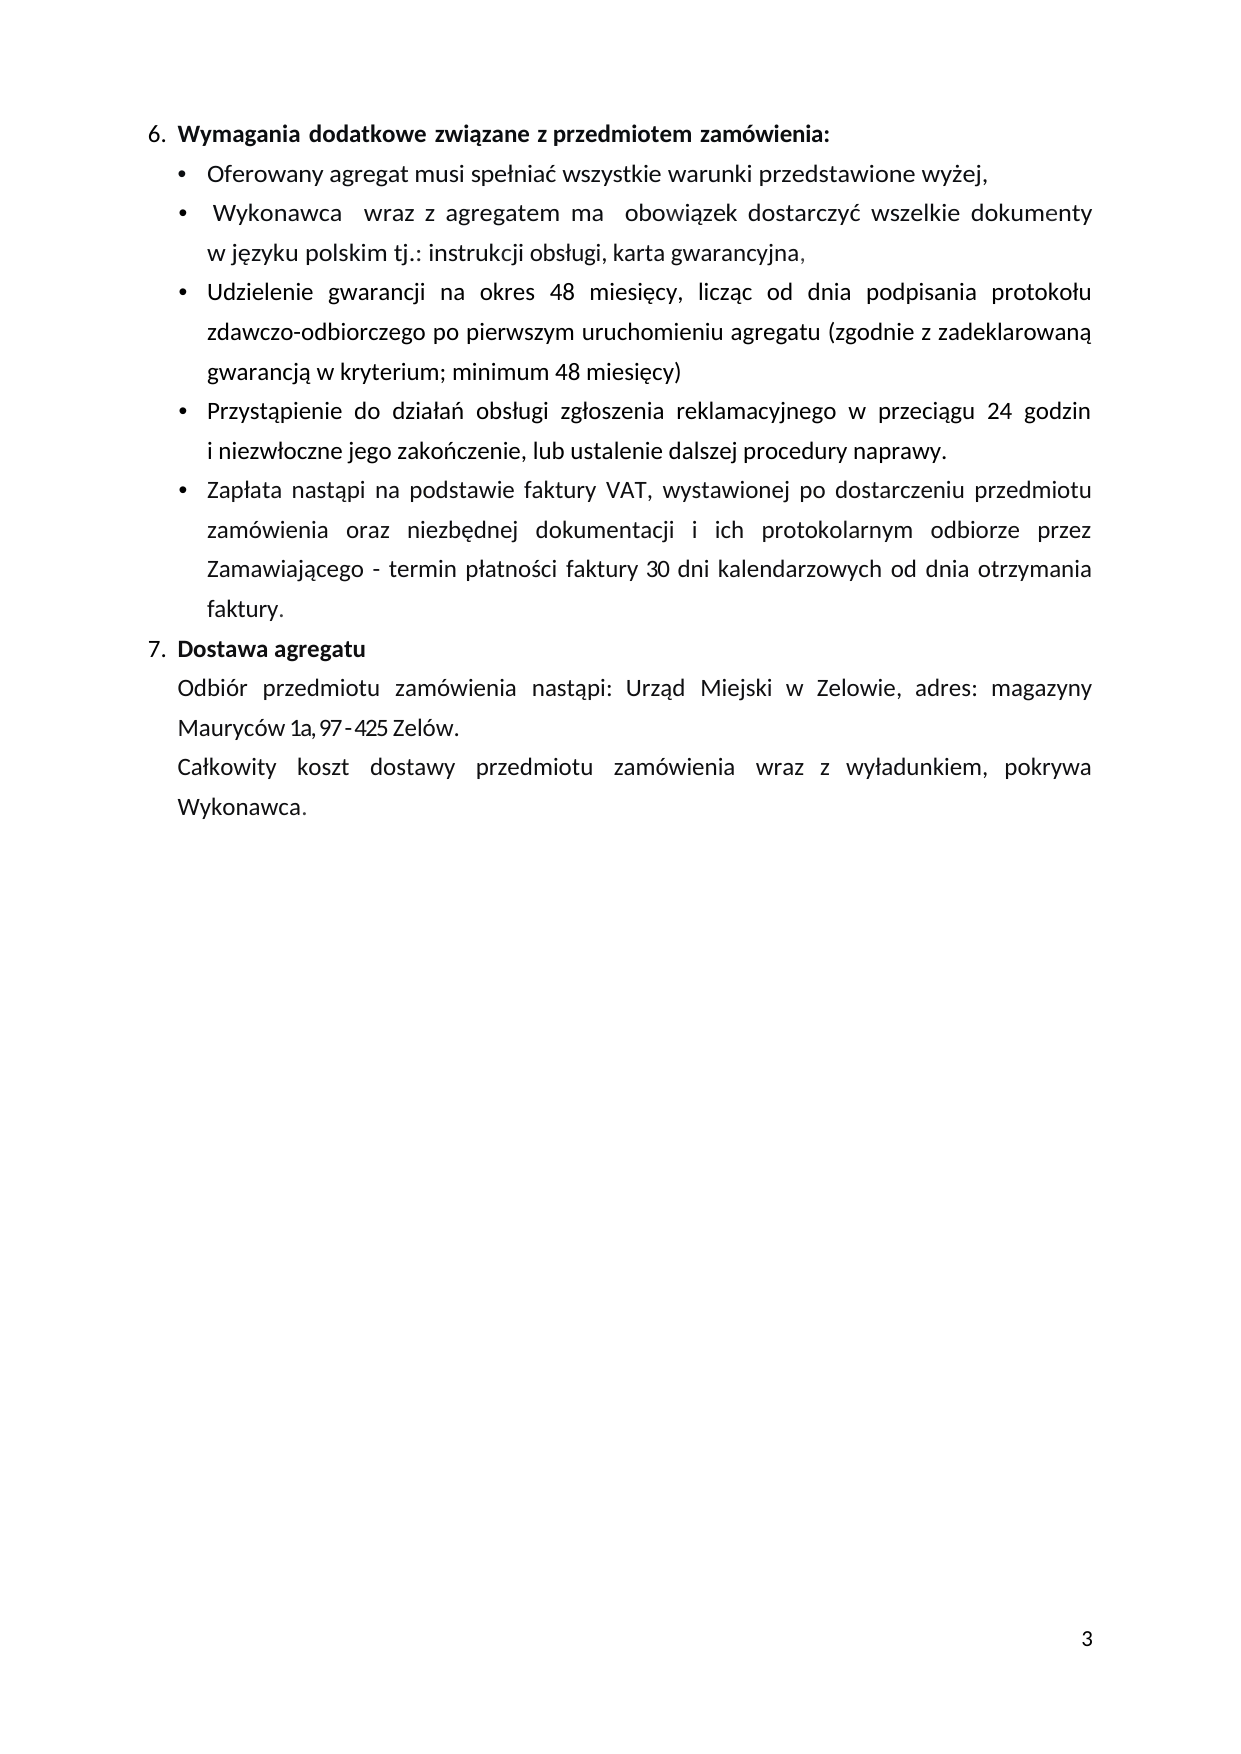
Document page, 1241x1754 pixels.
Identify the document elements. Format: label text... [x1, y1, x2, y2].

text Całkowity koszt dostawy przedmiotu zamówienia wraz z wyładunkiem, pokrywa Wykonawca. [177, 751, 1093, 822]
list Zapłata nastąpi na podstawie faktury VAT, wystawionej po dostarczeniu przedmiotu zamówienia oraz niezbędnej dokumentacji i ich protokolarnym odbiorze przez Zamawiającego - termin płatności faktury 30 dni kalendarzowych od dnia otrzymania faktury. [178, 474, 1092, 624]
list Udzielenie gwarancji na okres 48 miesięcy, licząc od dnia podpisania protokołu zdawczo-odbiorczego po pierwszym uruchomieniu agregatu (zgodnie z zadeklarowaną gwarancją w kryterium; minimum 48 miesięcy) [178, 276, 1092, 386]
list Wymagania dodatkowe związane z przedmiotem zamówienia: [148, 118, 1092, 149]
text Odbiór przedmiotu zamówienia nastąpi: Urząd Miejski w Zelowie, adres: magazyny Mauryców 1a, 97 - 425 Zelów. [177, 672, 1093, 742]
list Przystąpienie do działań obsługi zgłoszenia reklamacyjnego w przeciągu 24 godzin i niezwłoczne jego zakończenie, lub ustalenie dalszej procedury naprawy. [178, 395, 1092, 465]
list Wykonawca wraz z agregatem ma obowiązek dostarczyć wszelkie dokumenty w języku polskim tj.: instrukcji obsługi, karta gwarancyjna, [178, 197, 1092, 267]
list Dostawa agregatu [148, 633, 1092, 663]
list Oferowany agregat musi spełniać wszystkie warunki przedstawione wyżej, [177, 158, 1067, 188]
